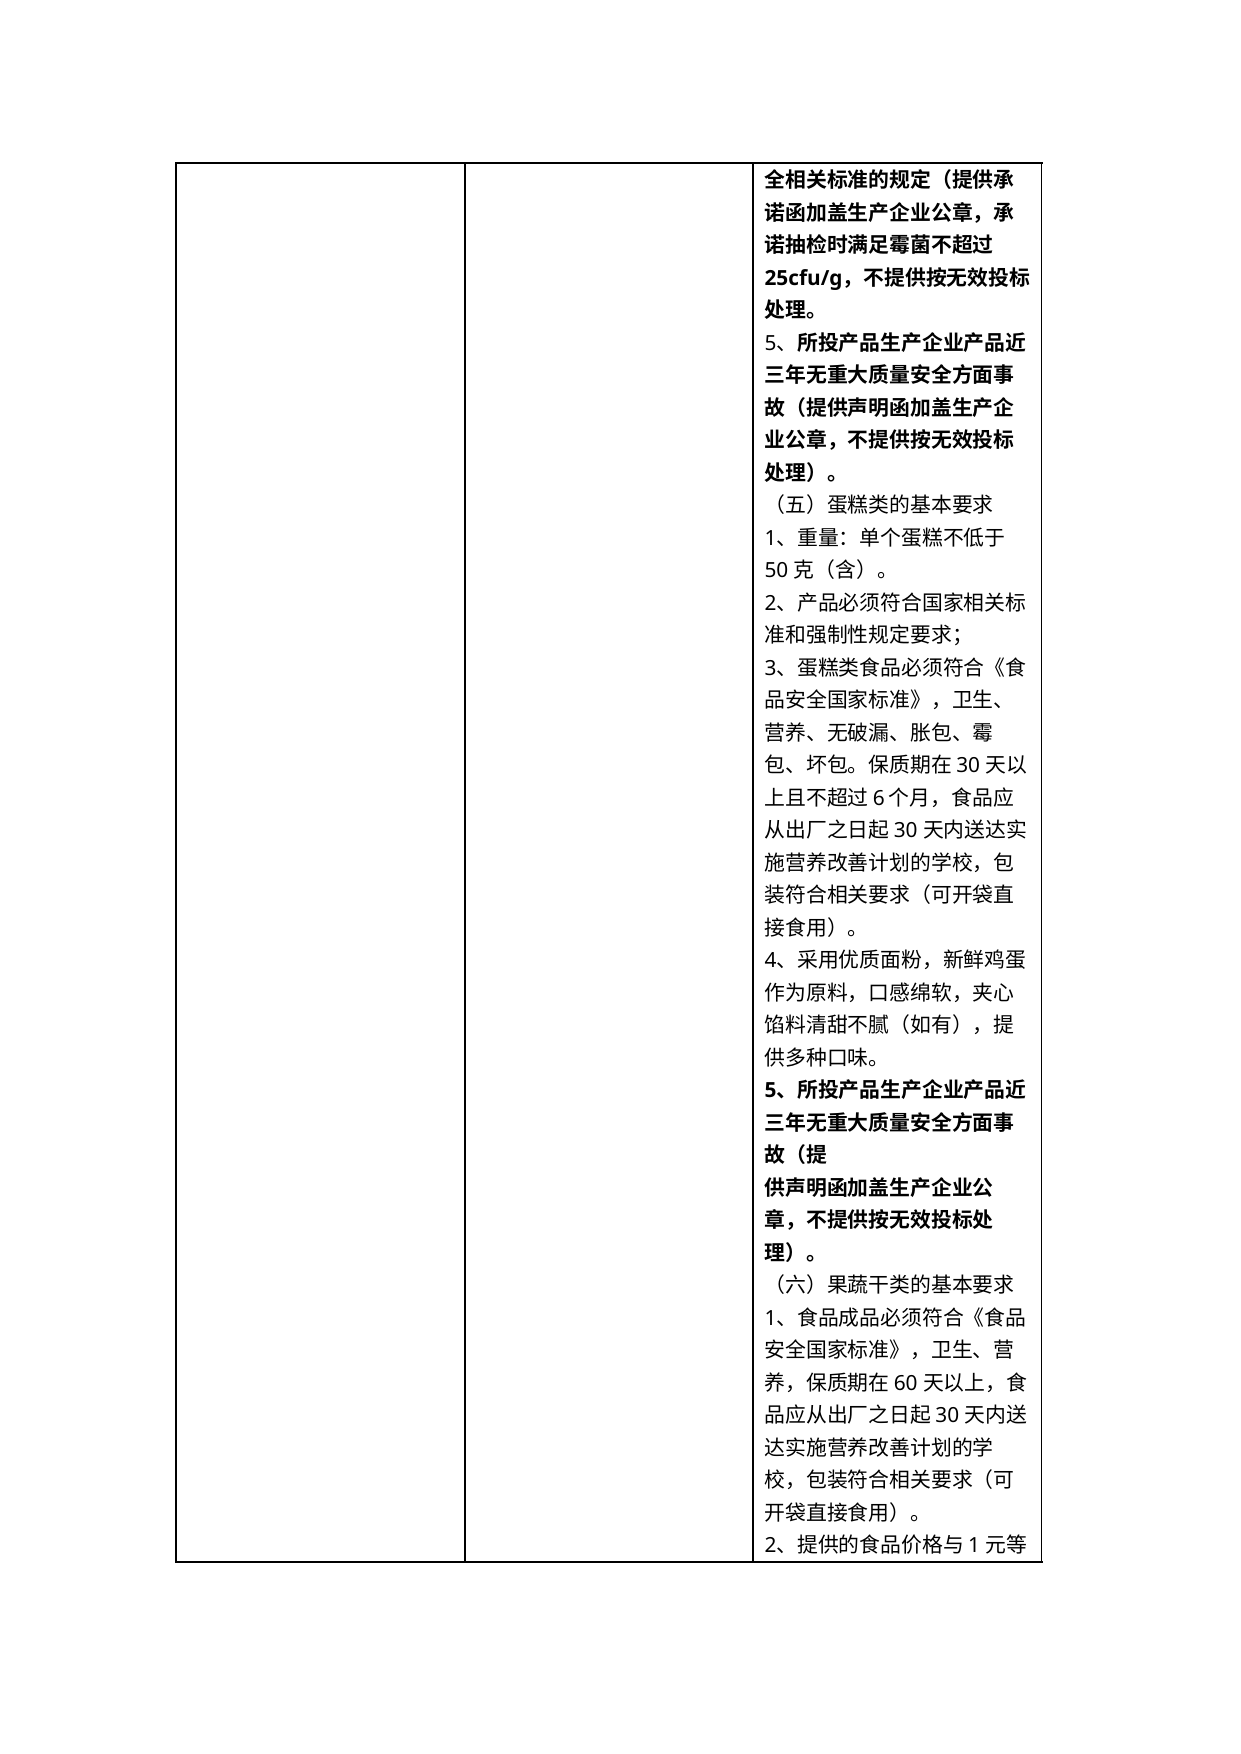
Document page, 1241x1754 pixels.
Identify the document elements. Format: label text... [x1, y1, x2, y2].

table_cell ★ [466, 164, 752, 1561]
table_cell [754, 164, 1041, 1561]
table_cell 1 [177, 164, 464, 1561]
